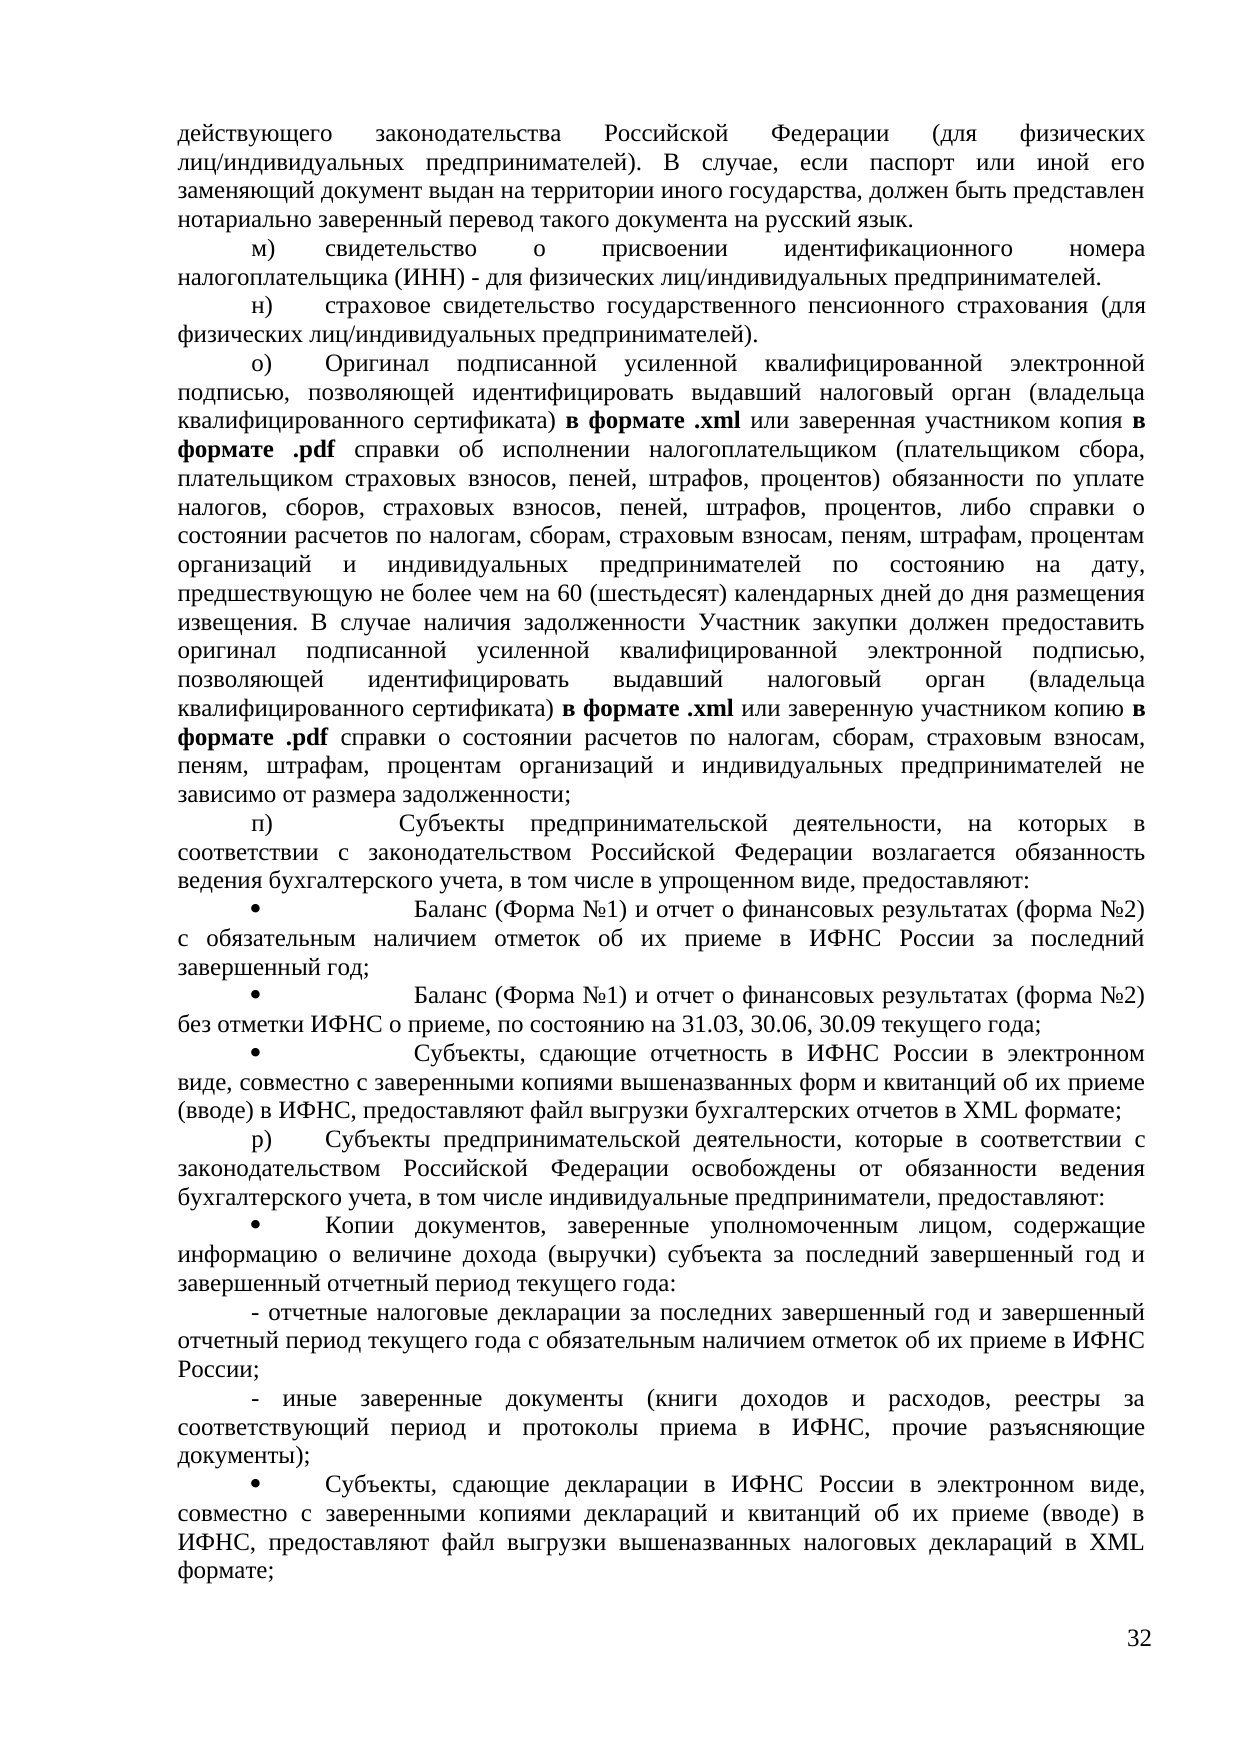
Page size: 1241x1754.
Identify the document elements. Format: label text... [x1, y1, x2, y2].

list Копии документов, заверенные уполномоченным лицом, содержащие информацию о величине дохода (выручки) субъекта за последний завершенный год и завершенный отчетный период текущего года: [177, 1211, 1146, 1297]
list Оригинал подписанной усиленной квалифицированной электронной подписью, позволяющей идентифицировать выдавший налоговый орган (владельца квалифицированного сертификата) в формате .xml или заверенная участником копия в формате .pdf справки об исполнении налогоплательщиком (плательщиком сбора, плательщиком страховых взносов, пеней, штрафов, процентов) обязанности по уплате налогов, сборов, страховых взносов, пеней, штрафов, процентов, либо справки о состоянии расчетов по налогам, сборам, страховым взносам, пеням, штрафам, процентам организаций и индивидуальных предпринимателей по состоянию на дату, предшествующую не более чем на 60 (шестьдесят) календарных дней до дня размещения извещения. В случае наличия задолженности Участник закупки должен предоставить оригинал подписанной усиленной квалифицированной электронной подписью, позволяющей идентифицировать выдавший налоговый орган (владельца квалифицированного сертификата) в формате .xml или заверенную участником копию в формате .pdf справки о состоянии расчетов по налогам, сборам, страховым взносам, пеням, штрафам, процентам организаций и индивидуальных предпринимателей не зависимо от размера задолженности; [177, 348, 1146, 808]
text - отчетные налоговые декларации за последних завершенный год и завершенный отчетный период текущего года с обязательным наличием отметок об их приеме в ИФНС России; [177, 1297, 1146, 1383]
list страховое свидетельство государственного пенсионного страхования (для физических лиц/индивидуальных предпринимателей). [177, 291, 1146, 348]
list Субъекты, сдающие декларации в ИФНС России в электронном виде, совместно с заверенными копиями деклараций и квитанций об их приеме (вводе) в ИФНС, предоставляют файл выгрузки вышеназванных налоговых деклараций в XML формате; [177, 1469, 1146, 1584]
list свидетельство о присвоении идентификационного номера налогоплательщика (ИНН) - для физических лиц/индивидуальных предпринимателей. [177, 233, 1146, 291]
list Баланс (Форма №1) и отчет о финансовых результатах (форма №2) без отметки ИФНС о приеме, по состоянию на 31.03, 30.06, 30.09 текущего года; [177, 981, 1146, 1038]
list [177, 118, 1146, 233]
list Баланс (Форма №1) и отчет о финансовых результатах (форма №2) с обязательным наличием отметок об их приеме в ИФНС России за последний завершенный год; [177, 894, 1146, 981]
list Субъекты предпринимательской деятельности, которые в соответствии с законодательством Российской Федерации освобождены от обязанности ведения бухгалтерского учета, в том числе индивидуальные предприниматели, предоставляют: [177, 1124, 1146, 1211]
text - иные заверенные документы (книги доходов и расходов, реестры за соответствующий период и протоколы приема в ИФНС, прочие разъясняющие документы); [177, 1383, 1146, 1469]
list Субъекты, сдающие отчетность в ИФНС России в электронном виде, совместно с заверенными копиями вышеназванных форм и квитанций об их приеме (вводе) в ИФНС, предоставляют файл выгрузки бухгалтерских отчетов в XML формате; [177, 1038, 1146, 1124]
list Субъекты предпринимательской деятельности, на которых в соответствии с законодательством Российской Федерации возлагается обязанность ведения бухгалтерского учета, в том числе в упрощенном виде, предоставляют: [177, 808, 1146, 894]
